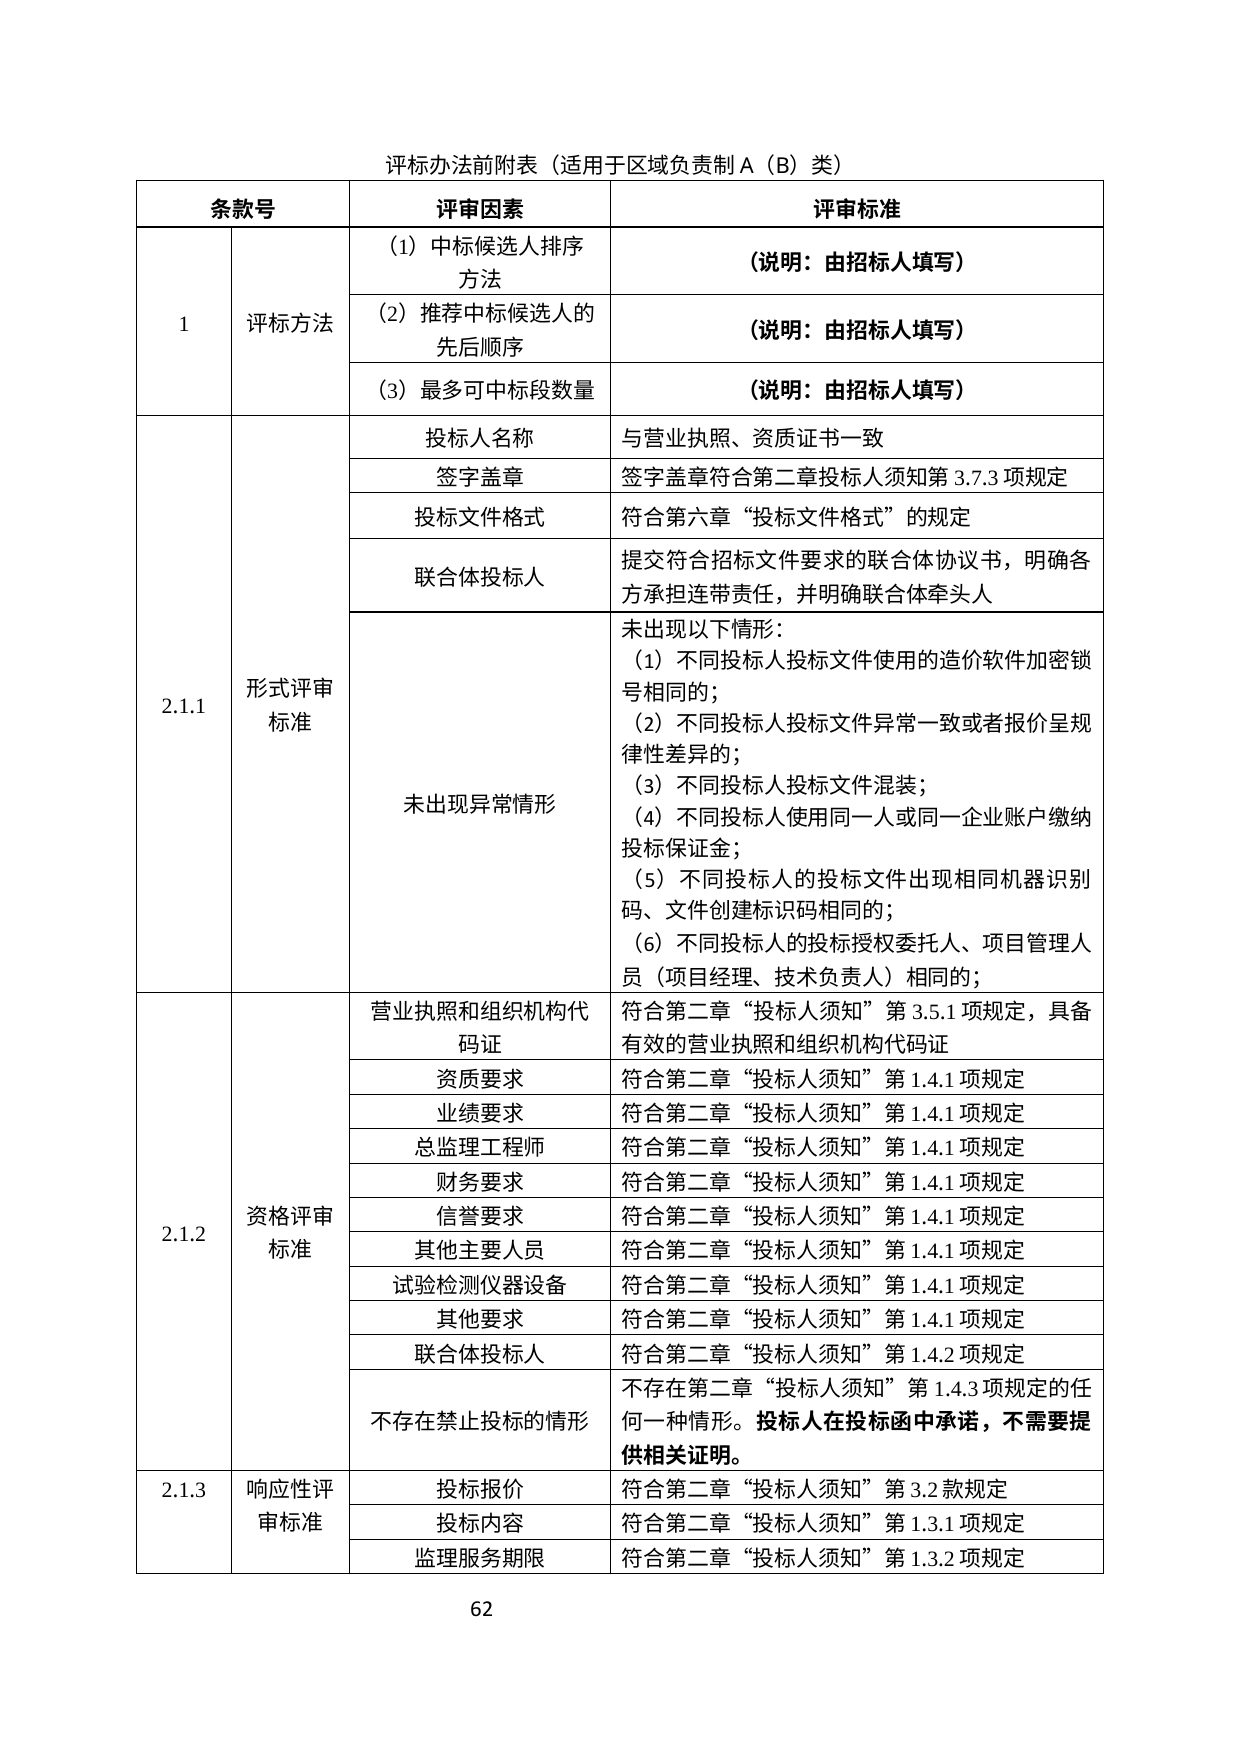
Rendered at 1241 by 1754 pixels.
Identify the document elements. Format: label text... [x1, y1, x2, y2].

table_cell 签字盖章 [350, 459, 610, 492]
table_cell 信誉要求 [350, 1198, 610, 1231]
subtitle 评标办法前附表（适用于区域负责制A（B）类） [148, 148, 1092, 179]
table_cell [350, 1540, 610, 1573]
table_cell 2.1.3 [137, 1471, 231, 1573]
table_cell 联合体投标人 [350, 1335, 610, 1369]
table_cell （说明：由招标人填写） [611, 228, 1103, 294]
table_cell 财务要求 [350, 1164, 610, 1197]
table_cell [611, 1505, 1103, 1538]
table_cell 2.1.2 [137, 993, 231, 1470]
table_header 评审标准 [611, 181, 1103, 226]
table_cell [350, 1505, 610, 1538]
table_cell 不存在第二章“投标人须知”第1.4.3项规定的任何一种情形。投标人在投标函中承诺，不需要提供相关证明。 [611, 1370, 1103, 1470]
table_cell 投标人名称 [350, 416, 610, 458]
table_cell 符合第二章“投标人须知”第1.4.1项规定 [611, 1060, 1103, 1094]
table_cell 联合体投标人 [350, 539, 610, 611]
table_cell 符合第二章“投标人须知”第1.4.1项规定 [611, 1232, 1103, 1266]
table_cell 符合第二章“投标人须知”第1.4.1项规定 [611, 1129, 1103, 1162]
table_cell 试验检测仪器设备 [350, 1267, 610, 1300]
table_cell （1）中标候选人排序 方法 [350, 228, 610, 294]
table_cell （说明：由招标人填写） [611, 363, 1103, 414]
table_cell 其他要求 [350, 1301, 610, 1334]
table_cell 资格评审标准 [232, 993, 349, 1470]
table_cell （3）最多可中标段数量 [350, 363, 610, 414]
table_cell 符合第二章“投标人须知”第1.4.1项规定 [611, 1198, 1103, 1231]
table_cell 其他主要人员 [350, 1232, 610, 1266]
table_cell 1 [137, 228, 231, 414]
table_cell 符合第二章“投标人须知”第1.4.1项规定 [611, 1095, 1103, 1128]
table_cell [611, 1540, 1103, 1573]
table_cell 不存在禁止投标的情形 [350, 1370, 610, 1470]
table_cell 形式评审标准 [232, 416, 349, 992]
table_cell 与营业执照、资质证书一致 [611, 416, 1103, 458]
table_cell 评标方法 [232, 228, 349, 414]
table_cell 提交符合招标文件要求的联合体协议书，明确各方承担连带责任，并明确联合体牵头人 [611, 539, 1103, 611]
table_cell 符合第二章“投标人须知”第1.4.1项规定 [611, 1301, 1103, 1334]
table_cell 符合第二章“投标人须知”第1.4.1项规定 [611, 1267, 1103, 1300]
table_cell （说明：由招标人填写） [611, 295, 1103, 362]
table_cell 未出现异常情形 [350, 613, 610, 992]
table_cell 营业执照和组织机构代码证 [350, 993, 610, 1059]
table_header 条款号 [137, 181, 349, 226]
table_cell 符合第二章“投标人须知”第1.4.1项规定 [611, 1164, 1103, 1197]
table_header 评审因素 [350, 181, 610, 226]
table_cell 资质要求 [350, 1060, 610, 1094]
table_cell （2）推荐中标候选人的先后顺序 [350, 295, 610, 362]
table_cell 投标文件格式 [350, 493, 610, 538]
table_cell 符合第二章“投标人须知”第3.2款规定 [611, 1471, 1103, 1504]
table_cell 符合第六章“投标文件格式”的规定 [611, 493, 1103, 538]
table_cell 签字盖章符合第二章投标人须知第3.7.3项规定 [611, 459, 1103, 492]
table_cell 符合第二章“投标人须知”第1.4.2项规定 [611, 1335, 1103, 1369]
table_cell 未出现以下情形： （1）不同投标人投标文件使用的造价软件加密锁号相同的； （2）不同投标人投标文件异常一致或者报价呈规律性差异的； （3）不同投标人投标文件混装； （4）不同投标人使用同一人或同一企业账户缴纳投标保证金； （5）不同投标人的投标文件出现相同机器识别码、文件创建标识码相同的； （6）不同投标人的投标授权委托人、项目管理人员（项目经理、技术负责人）相同的； [611, 613, 1103, 992]
table_cell 2.1.1 [137, 416, 231, 992]
table_cell 符合第二章“投标人须知”第3.5.1项规定，具备有效的营业执照和组织机构代码证 [611, 993, 1103, 1059]
table_cell 响应性评审标准 [232, 1471, 349, 1573]
table_cell 投标报价 [350, 1471, 610, 1504]
table_cell 总监理工程师 [350, 1129, 610, 1162]
table_cell 业绩要求 [350, 1095, 610, 1128]
